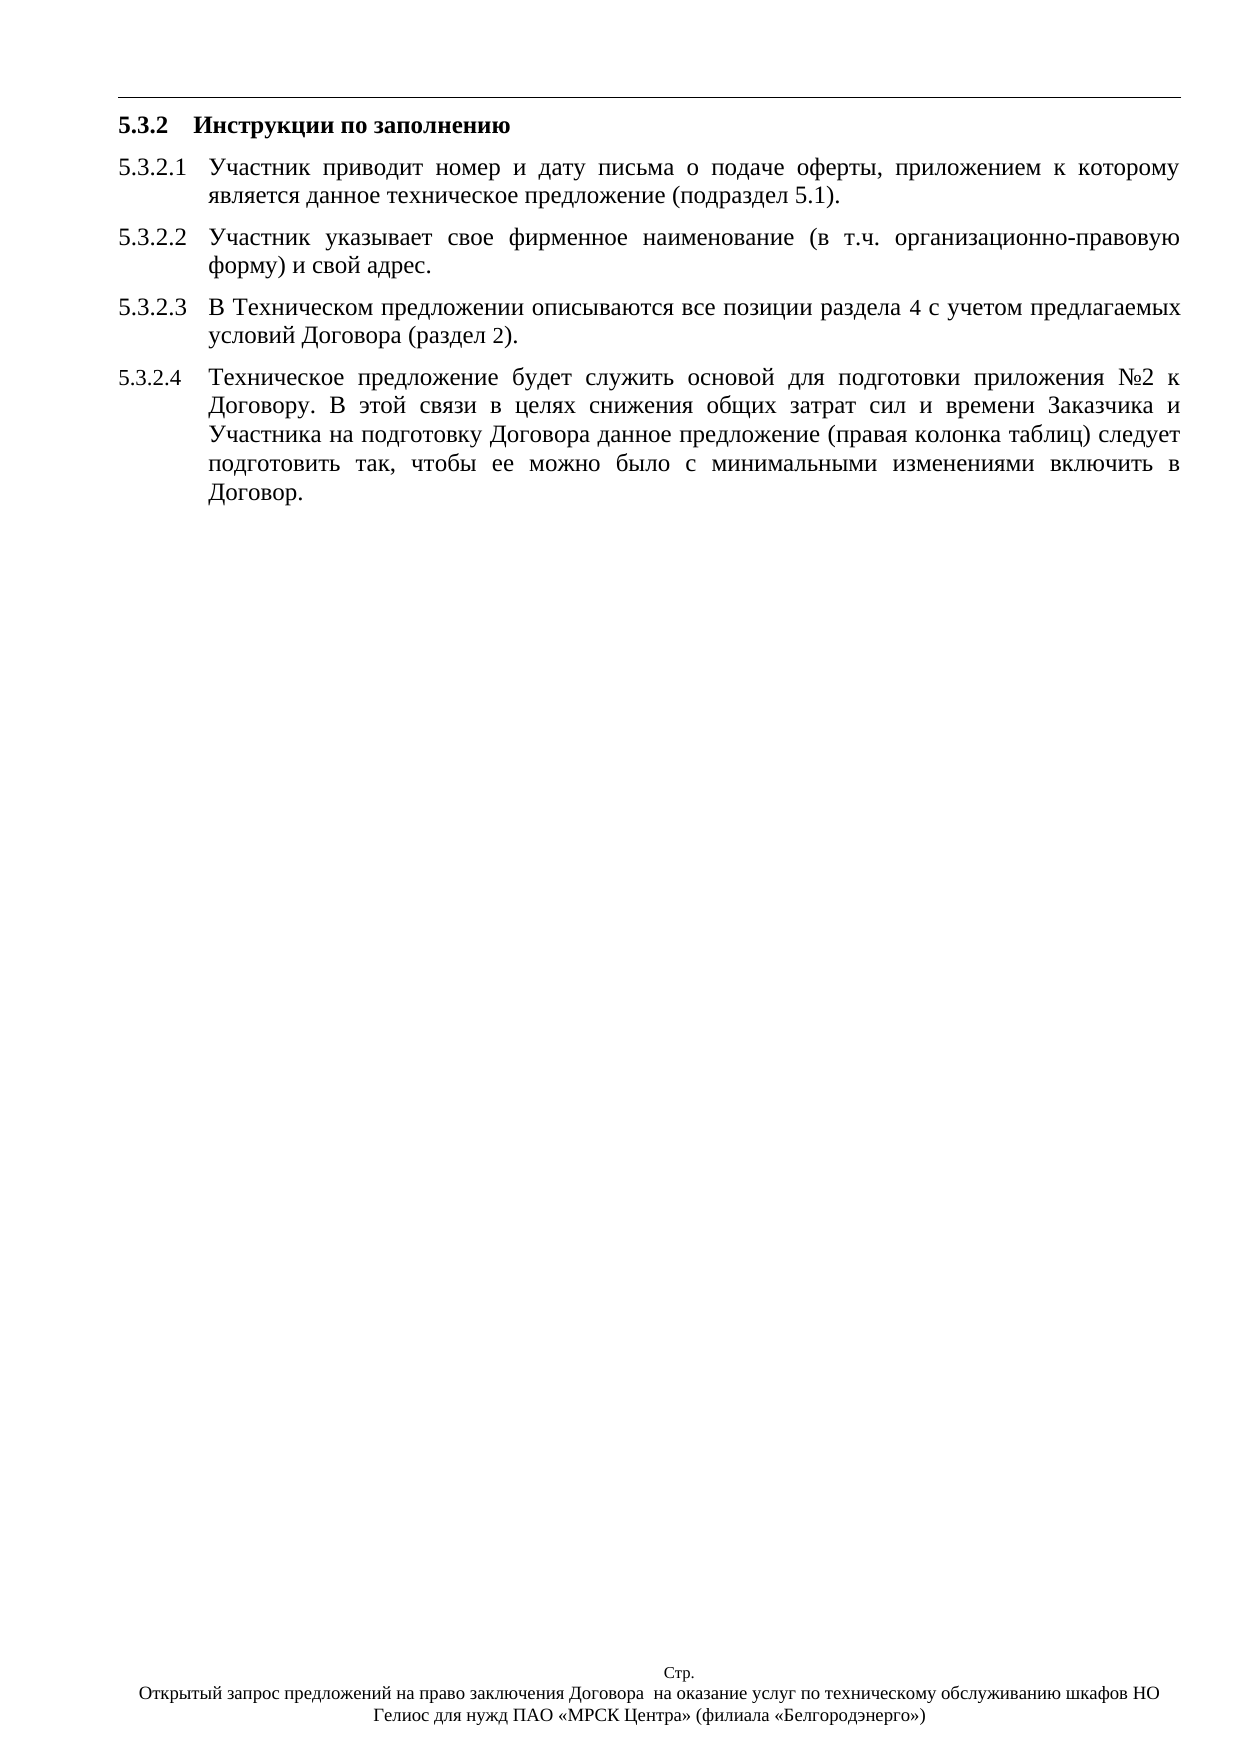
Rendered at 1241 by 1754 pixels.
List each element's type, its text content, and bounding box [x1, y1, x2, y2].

list Техническое предложение будет служить основой для подготовки приложения №2 к Договору. В этой связи в целях снижения общих затрат сил и времени Заказчика и Участника на подготовку Договора данное предложение (правая колонка таблиц) следует подготовить так, чтобы ее можно было с минимальными изменениями включить в Договор. [118, 362, 1181, 506]
subtitle Инструкции по заполнению [118, 111, 1181, 139]
list Участник приводит номер и дату письма о подаче оферты, приложением к которому является данное техническое предложение (подраздел 5.1). [118, 152, 1181, 209]
list Участник указывает свое фирменное наименование (в т.ч. организационно-правовую форму) и свой адрес. [118, 222, 1181, 279]
